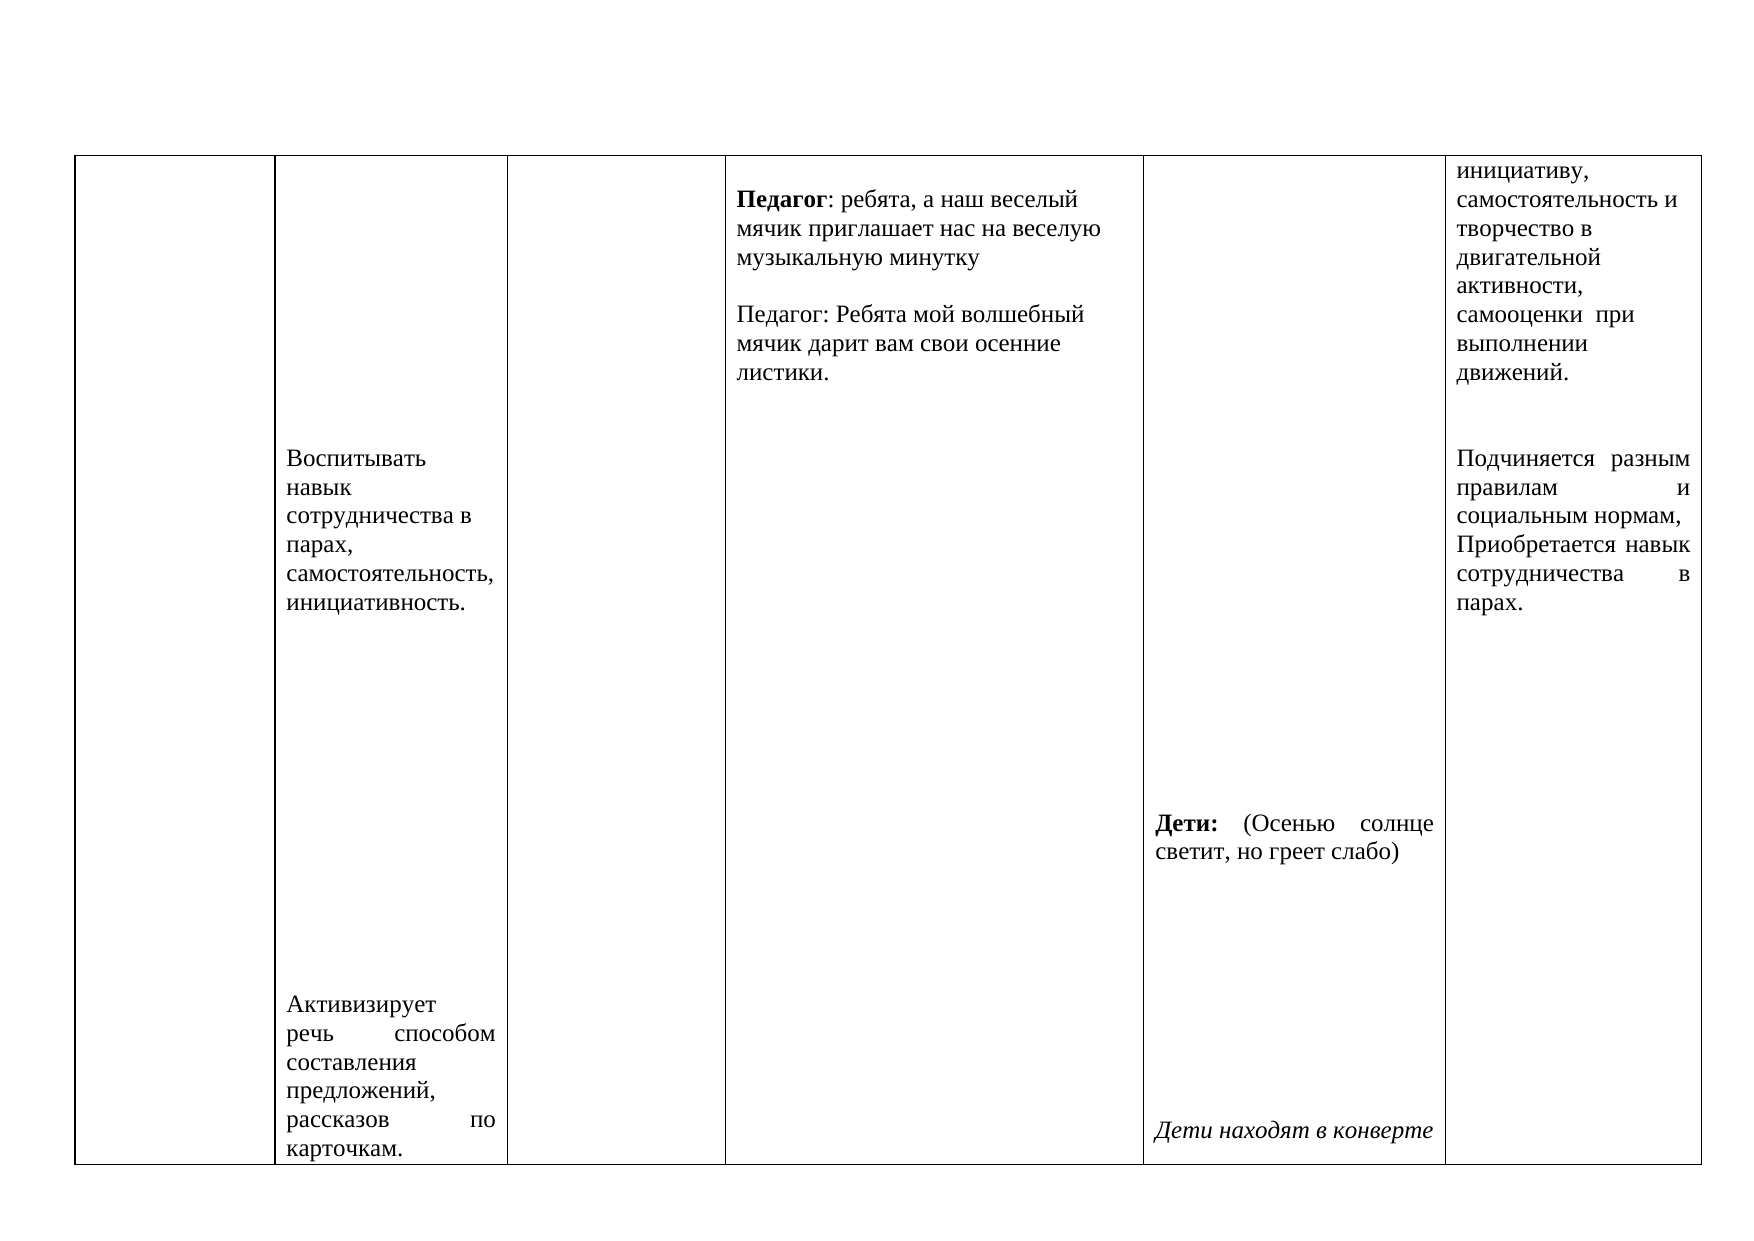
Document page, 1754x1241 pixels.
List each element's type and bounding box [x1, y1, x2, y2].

table_cell [726, 156, 1143, 1164]
table_cell [1144, 156, 1445, 1164]
table_cell [76, 156, 274, 1164]
table_cell [508, 156, 725, 1164]
table_cell [276, 156, 507, 1164]
table_cell [1446, 156, 1701, 1164]
